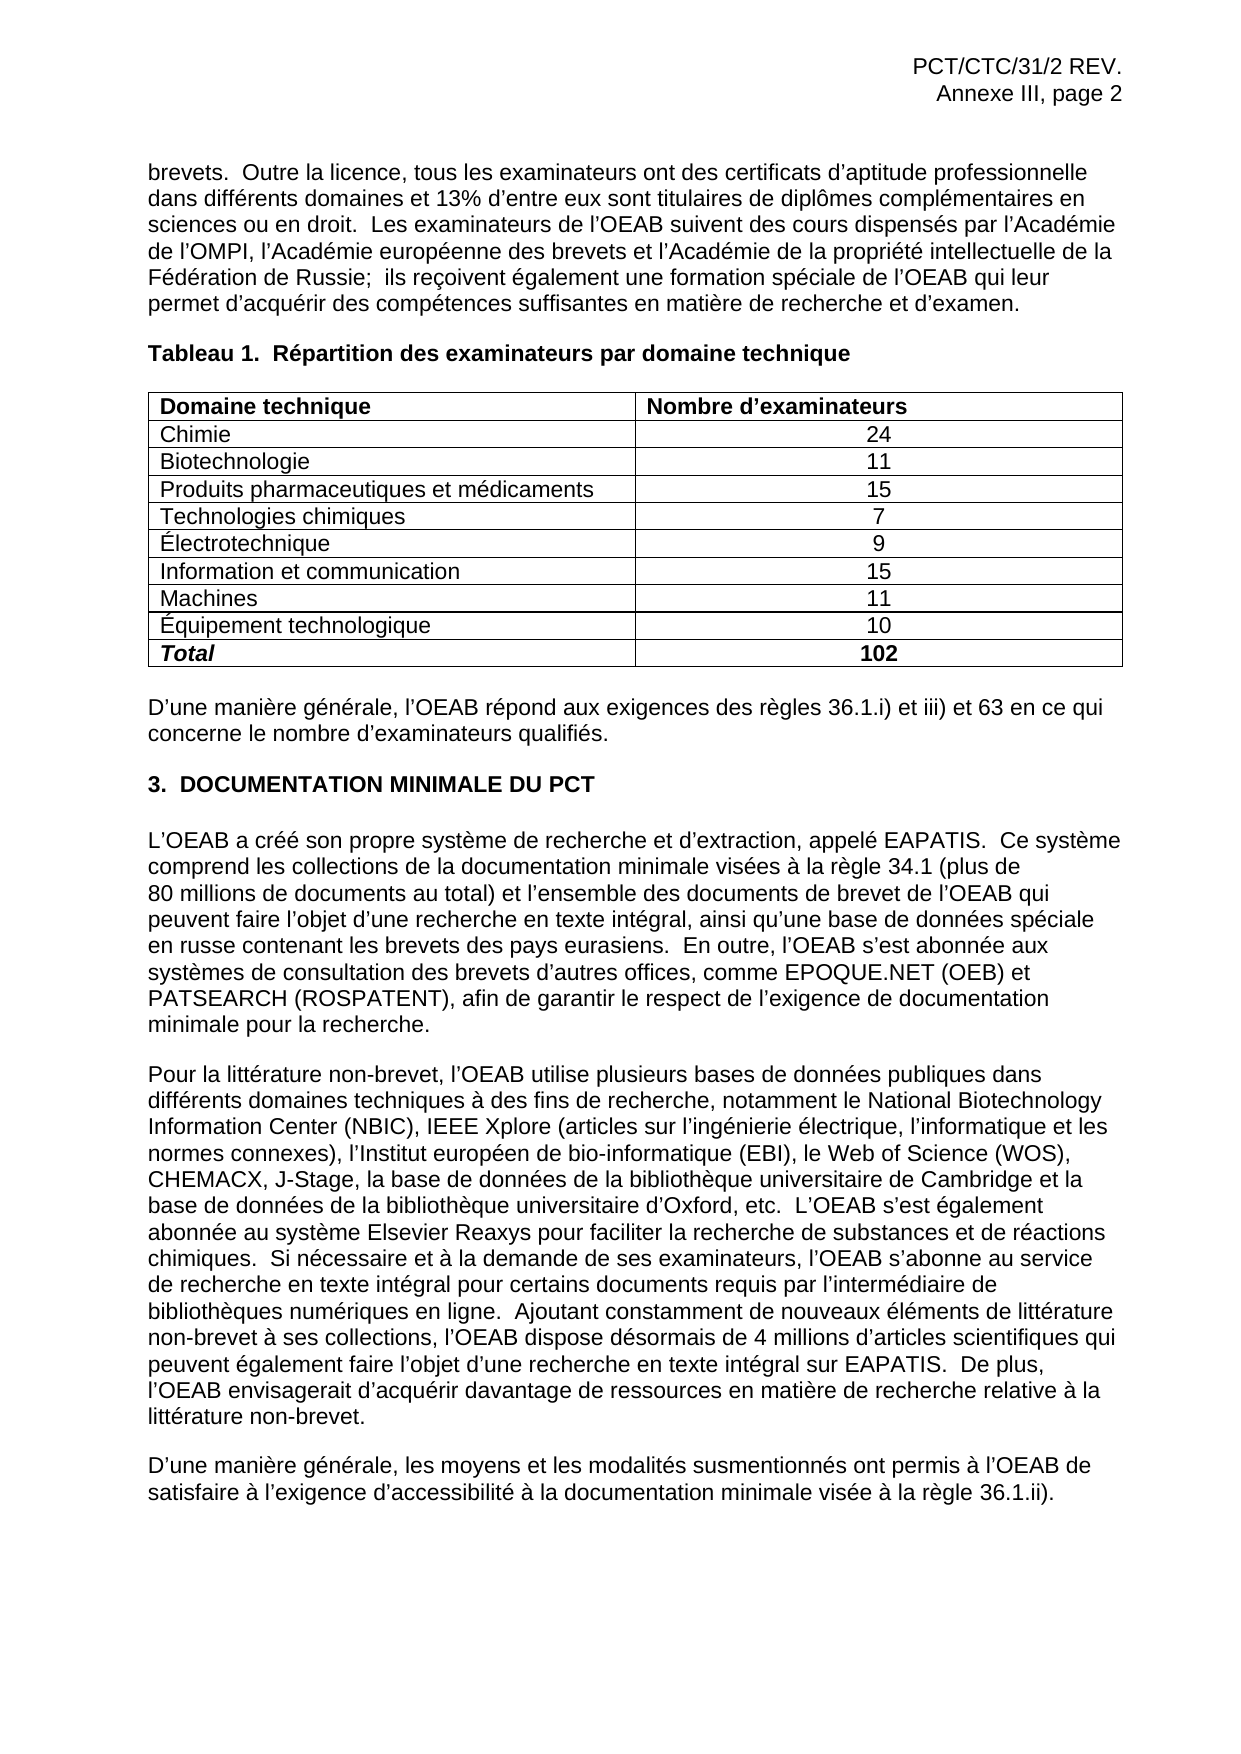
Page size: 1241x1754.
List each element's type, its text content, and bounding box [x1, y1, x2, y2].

table_cell Total [149, 640, 635, 666]
table_cell 102 [636, 640, 1122, 666]
subtitle 3. Documentation minimale du PCT [148, 771, 1122, 798]
table_cell 24 [636, 421, 1122, 447]
table_cell Biotechnologie [149, 448, 635, 474]
table_cell Équipement technologique [149, 613, 635, 639]
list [148, 158, 1122, 317]
list Pour la littérature non-brevet, l’OEAB utilise plusieurs bases de données publiques dans différents domaines techniques à des fins de recherche, notamment le National Biotechnology Information Center (NBIC), IEEE Xplore (articles sur l’ingénierie électrique, l’informatique et les normes connexes), l’Institut européen de bio-informatique (EBI), le Web of Science (WOS), CHEMACX, J-Stage, la base de données de la bibliothèque universitaire de Cambridge et la base de données de la bibliothèque universitaire d’Oxford, etc. L’OEAB s’est également abonnée au système Elsevier Reaxys pour faciliter la recherche de substances et de réactions chimiques. Si nécessaire et à la demande de ses examinateurs, l’OEAB s’abonne au service de recherche en texte intégral pour certains documents requis par l’intermédiaire de bibliothèques numériques en ligne. Ajoutant constamment de nouveaux éléments de littérature non-brevet à ses collections, l’OEAB dispose désormais de 4 millions d’articles scientifiques qui peuvent également faire l’objet d’une recherche en texte intégral sur EAPATIS. De plus, l’OEAB envisagerait d’acquérir davantage de ressources en matière de recherche relative à la littérature non-brevet. [148, 1061, 1122, 1429]
table_cell 7 [636, 503, 1122, 529]
table_cell 11 [636, 585, 1122, 611]
table_cell Produits pharmaceutiques et médicaments [149, 476, 635, 502]
table_cell 11 [636, 448, 1122, 474]
table_cell 9 [636, 530, 1122, 557]
table_cell Chimie [149, 421, 635, 447]
table_cell 15 [636, 558, 1122, 584]
table_header Domaine technique [149, 393, 635, 420]
table_cell Électrotechnique [149, 530, 635, 557]
table_cell Technologies chimiques [149, 503, 635, 529]
list L’OEAB a créé son propre système de recherche et d’extraction, appelé EAPATIS. Ce système comprend les collections de la documentation minimale visées à la règle 34.1 (plus de 80 millions de documents au total) et l’ensemble des documents de brevet de l’OEAB qui peuvent faire l’objet d’une recherche en texte intégral, ainsi qu’une base de données spéciale en russe contenant les brevets des pays eurasiens. En outre, l’OEAB s’est abonnée aux systèmes de consultation des brevets d’autres offices, comme EPOQUE.NET (OEB) et PATSEARCH (ROSPATENT), afin de garantir le respect de l’exigence de documentation minimale pour la recherche. [148, 827, 1122, 1038]
table_cell Information et communication [149, 558, 635, 584]
table_cell Machines [149, 585, 635, 611]
table_cell 15 [636, 476, 1122, 502]
list D’une manière générale, les moyens et les modalités susmentionnés ont permis à l’OEAB de satisfaire à l’exigence d’accessibilité à la documentation minimale visée à la règle 36.1.ii). [148, 1452, 1122, 1505]
list D’une manière générale, l’OEAB répond aux exigences des règles 36.1.i) et iii) et 63 en ce qui concerne le nombre d’examinateurs qualifiés. [148, 694, 1122, 746]
text Tableau 1. Répartition des examinateurs par domaine technique [148, 339, 1122, 366]
table_cell 10 [636, 613, 1122, 639]
table_header Nombre d’examinateurs [636, 393, 1122, 420]
